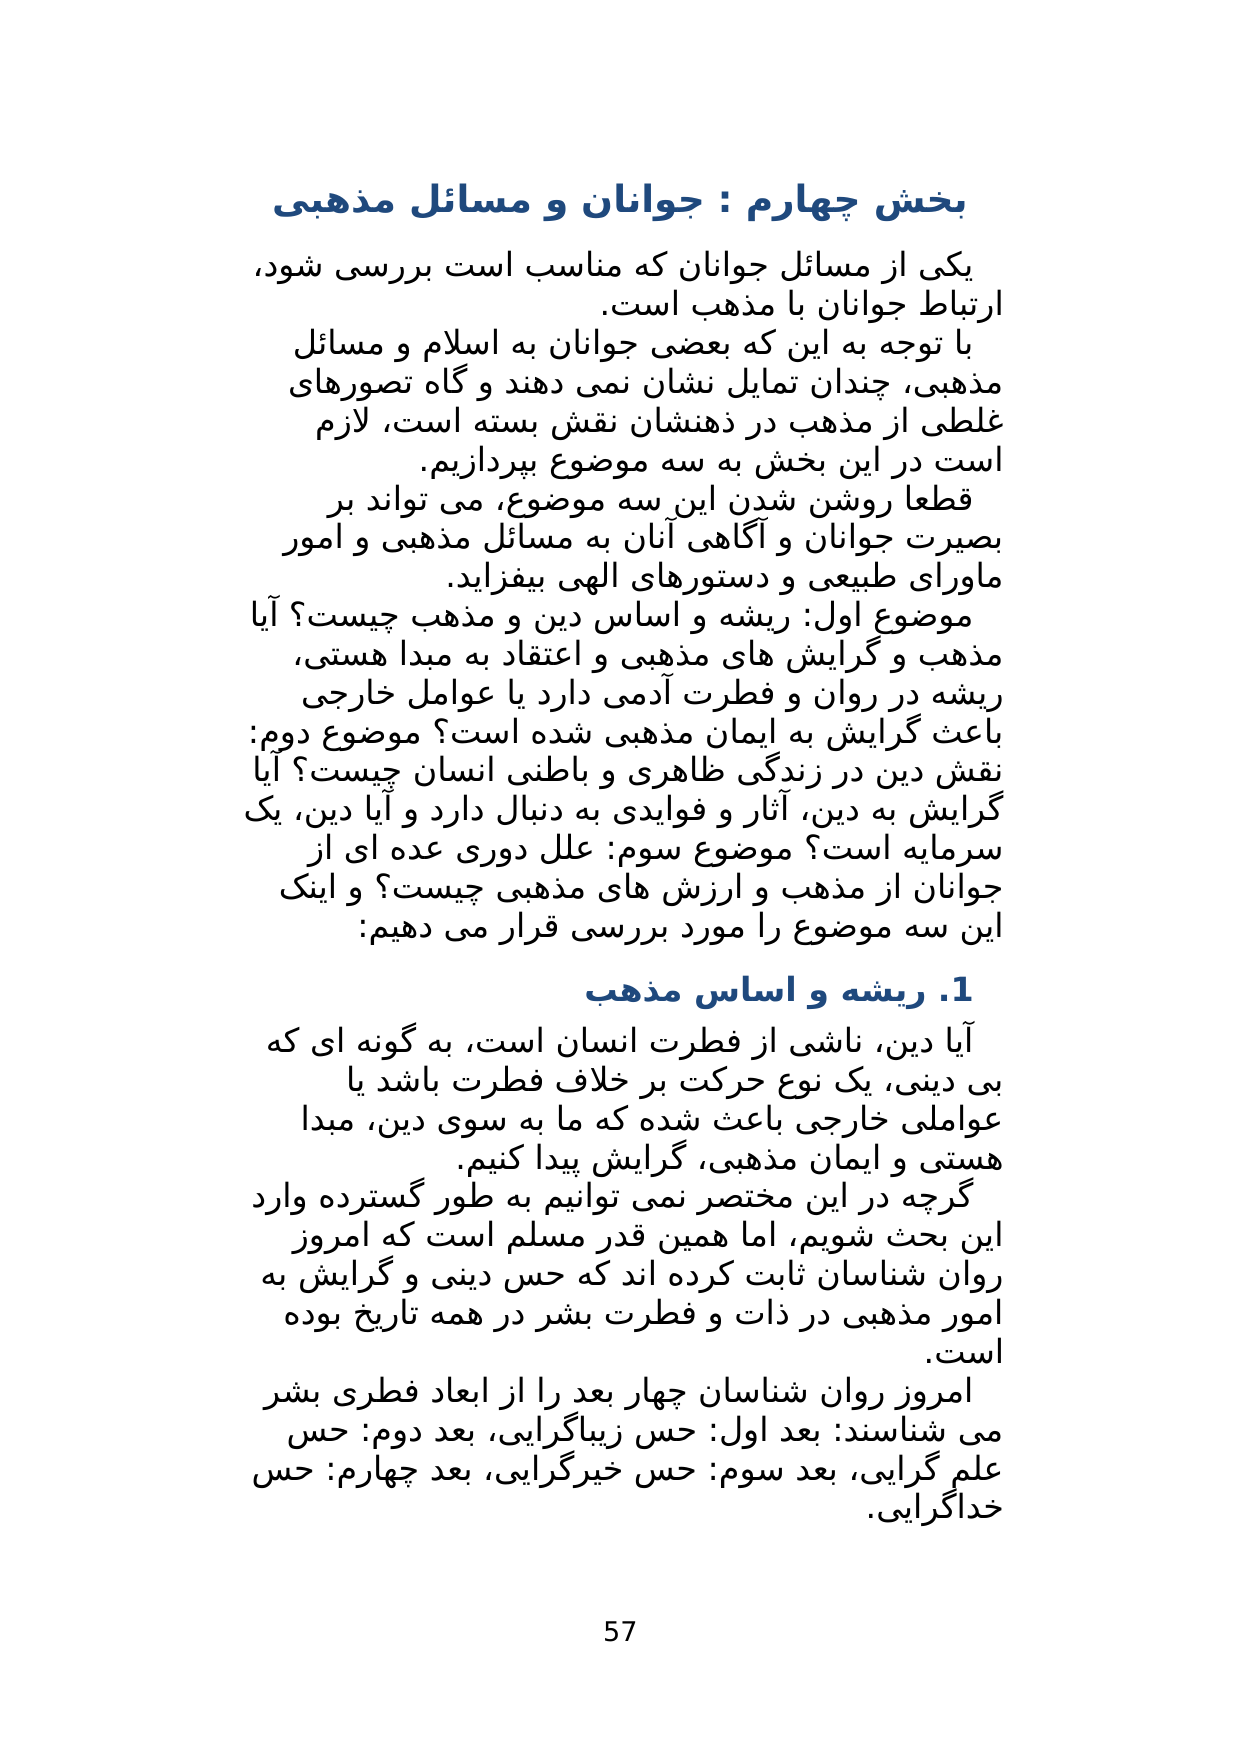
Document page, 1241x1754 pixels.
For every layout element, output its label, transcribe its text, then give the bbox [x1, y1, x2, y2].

text با توجه به این که بعضی جوانان به اسلام و مسائل مذهبی، چندان تمایل نشان نمی دهند و گاه تصورهای غلطی از مذهب در ذهنشان نقش بسته است، لازم است در این بخش به سه موضوع بپردازیم. [236, 323, 1004, 479]
text موضوع اول: ریشه و اساس دین و مذهب چیست؟ آیا مذهب و گرایش های مذهبی و اعتقاد به مبدا هستی، ریشه در روان و فطرت آدمی دارد یا عوامل خارجی باعث گرایش به ایمان مذهبی شده است؟ موضوع دوم: نقش دین در زندگی ظاهری و باطنی انسان چیست؟ آیا گرایش به دین، آثار و فوایدی به دنبال دارد و آیا دین، یک سرمایه است؟ موضوع سوم: علل دوری عده ای از جوانان از مذهب و ارزش های مذهبی چیست؟ و اینک این سه موضوع را مورد بررسی قرار می دهیم: [236, 596, 1004, 945]
text گرچه در این مختصر نمی توانیم به طور گسترده وارد این بحث شویم، اما همین قدر مسلم است که امروز روان شناسان ثابت کرده اند که حس دینی و گرایش به امور مذهبی در ذات و فطرت بشر در همه تاریخ بوده است. [236, 1177, 1004, 1371]
text آیا دین، ناشی از فطرت انسان است، به گونه ای که بی دینی، یک نوع حرکت بر خلاف فطرت باشد یا عواملی خارجی باعث شده که ما به سوی دین، مبدا هستی و ایمان مذهبی، گرایش پیدا کنیم. [236, 1022, 1004, 1177]
subtitle 1. ریشه و اساس مذهب [236, 970, 1004, 1009]
text امروز روان شناسان چهار بعد را از ابعاد فطری بشر می شناسند: بعد اول: حس زیباگرایی، بعد دوم: حس علم گرایی، بعد سوم: حس خیرگرایی، بعد چهارم: حس خداگرایی. [236, 1371, 1004, 1527]
subtitle بخش چهارم : جوانان و مسائل مذهبی [236, 177, 1004, 221]
text قطعا روشن شدن این سه موضوع، می تواند بر بصیرت جوانان و آگاهی آنان به مسائل مذهبی و امور ماورای طبیعی و دستورهای الهی بیفزاید. [236, 479, 1004, 596]
text یکی از مسائل جوانان که مناسب است بررسی شود، ارتباط جوانان با مذهب است. [236, 246, 1004, 323]
